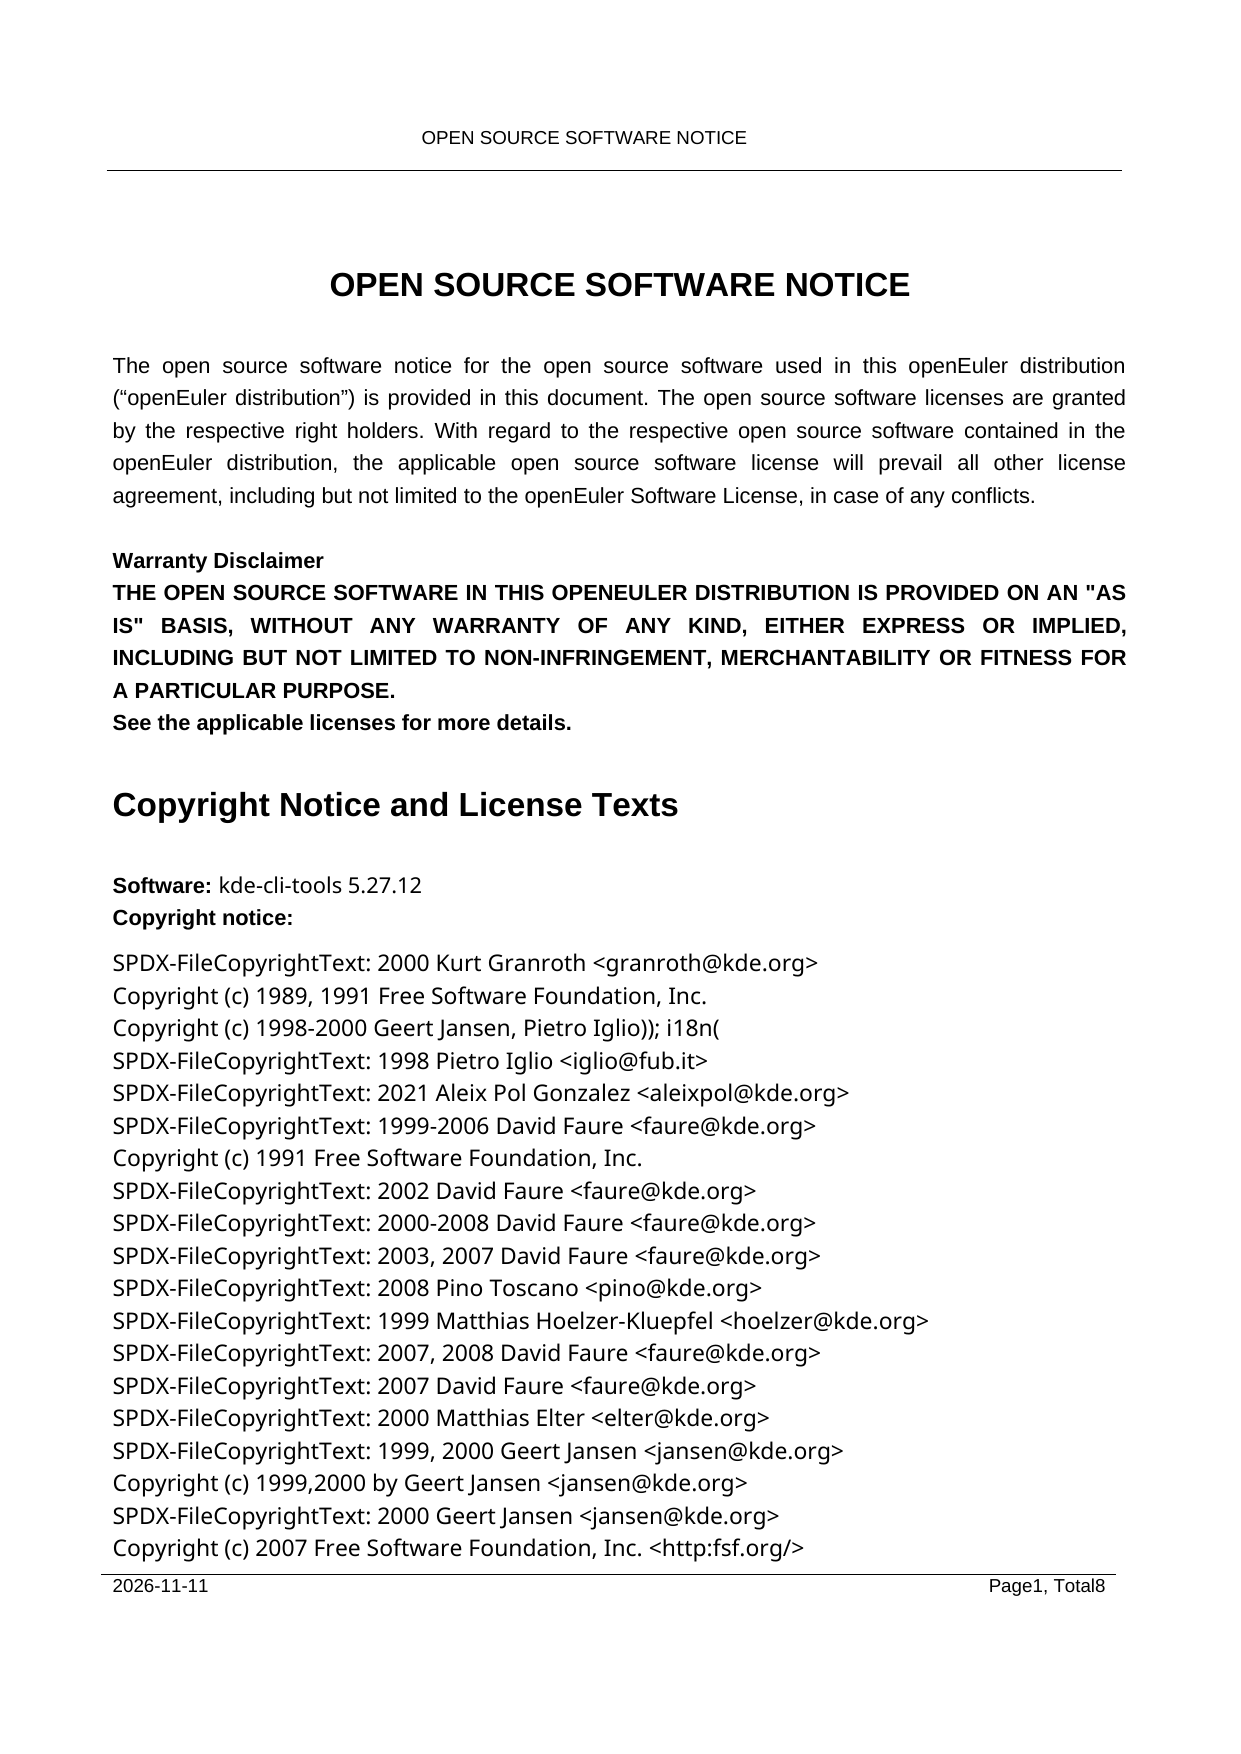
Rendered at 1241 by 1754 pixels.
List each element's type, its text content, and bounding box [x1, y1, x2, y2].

title Software: kde-cli-tools 5.27.12 [112, 869, 1128, 901]
text Warranty Disclaimer [112, 544, 1128, 576]
text The open source software notice for the open source software used in this openEuler distribution (“openEuler distribution”) is provided in this document. The open source software licenses are granted by the respective right holders. With regard to the respective open source software contained in the openEuler distribution, the applicable open source software license will prevail all other license agreement, including but not limited to the openEuler Software License, in case of any conflicts. [112, 349, 1128, 511]
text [112, 947, 1128, 1564]
text OPEN SOURCE SOFTWARE NOTICE [112, 251, 1128, 316]
text Copyright Notice and License Texts [112, 771, 1128, 836]
text THE OPEN SOURCE SOFTWARE IN THIS OPENEULER DISTRIBUTION IS PROVIDED ON AN "AS IS" BASIS, WITHOUT ANY WARRANTY OF ANY KIND, EITHER EXPRESS OR IMPLIED, INCLUDING BUT NOT LIMITED TO NON-INFRINGEMENT, MERCHANTABILITY OR FITNESS FOR A PARTICULAR PURPOSE. See the applicable licenses for more details. [112, 576, 1128, 739]
text Copyright notice: [112, 901, 1128, 934]
